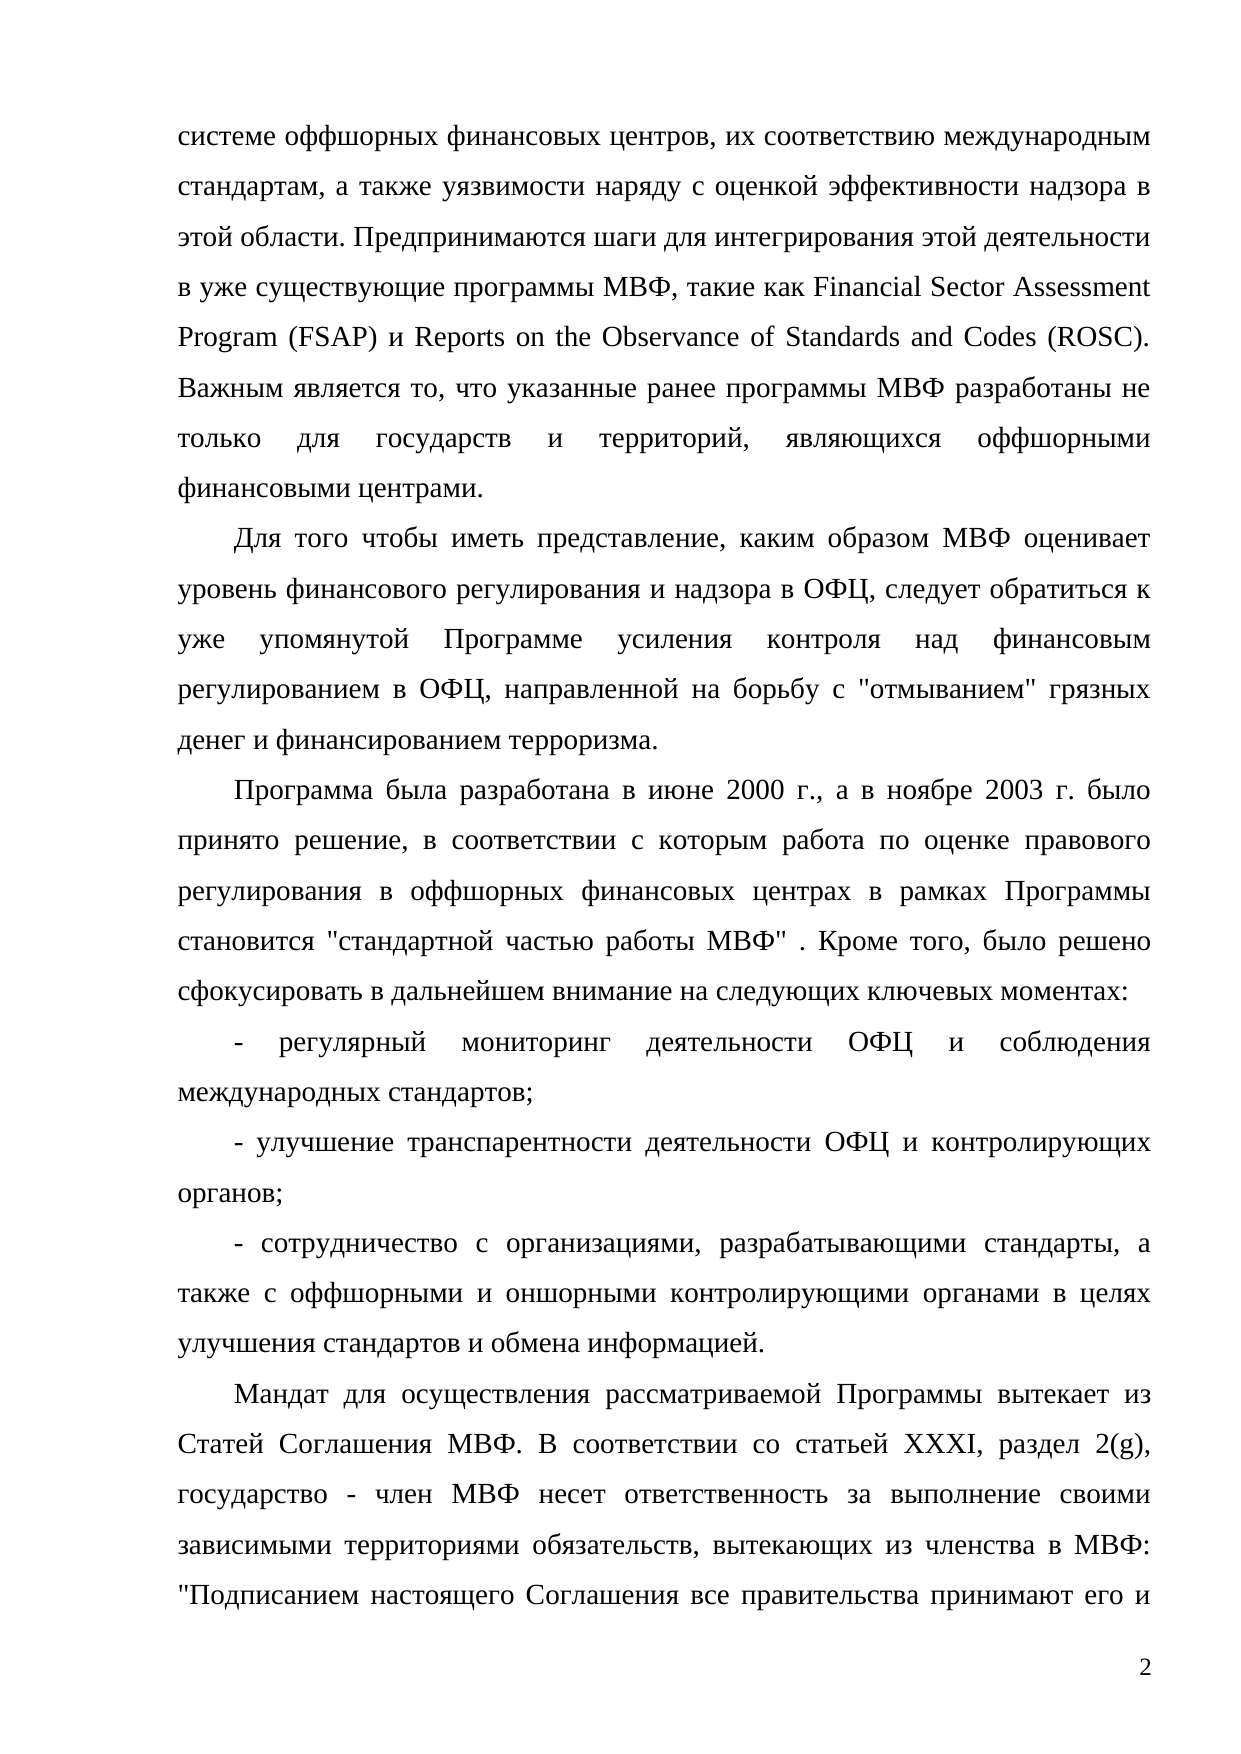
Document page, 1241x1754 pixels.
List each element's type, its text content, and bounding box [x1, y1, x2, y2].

text Для того чтобы иметь представление, каким образом МВФ оценивает уровень финансового регулирования и надзора в ОФЦ, следует обратиться к уже упомянутой Программе усиления контроля над финансовым регулированием в ОФЦ, направленной на борьбу с "отмыванием" грязных денег и финансированием терроризма. [177, 521, 1152, 755]
text - сотрудничество с организациями, разрабатывающими стандарты, а также с оффшорными и оншорными контролирующими органами в целях улучшения стандартов и обмена информацией. [177, 1225, 1152, 1359]
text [177, 118, 1152, 504]
text - улучшение транспарентности деятельности ОФЦ и контролирующих органов; [177, 1124, 1152, 1208]
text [177, 1376, 1152, 1611]
text Программа была разработана в июне 2000 г., а в ноябре 2003 г. было принято решение, в соответствии с которым работа по оценке правового регулирования в оффшорных финансовых центрах в рамках Программы становится "стандартной частью работы МВФ" . Кроме того, было решено сфокусировать в дальнейшем внимание на следующих ключевых моментах: [177, 772, 1152, 1007]
text - регулярный мониторинг деятельности ОФЦ и соблюдения международных стандартов; [177, 1024, 1152, 1108]
